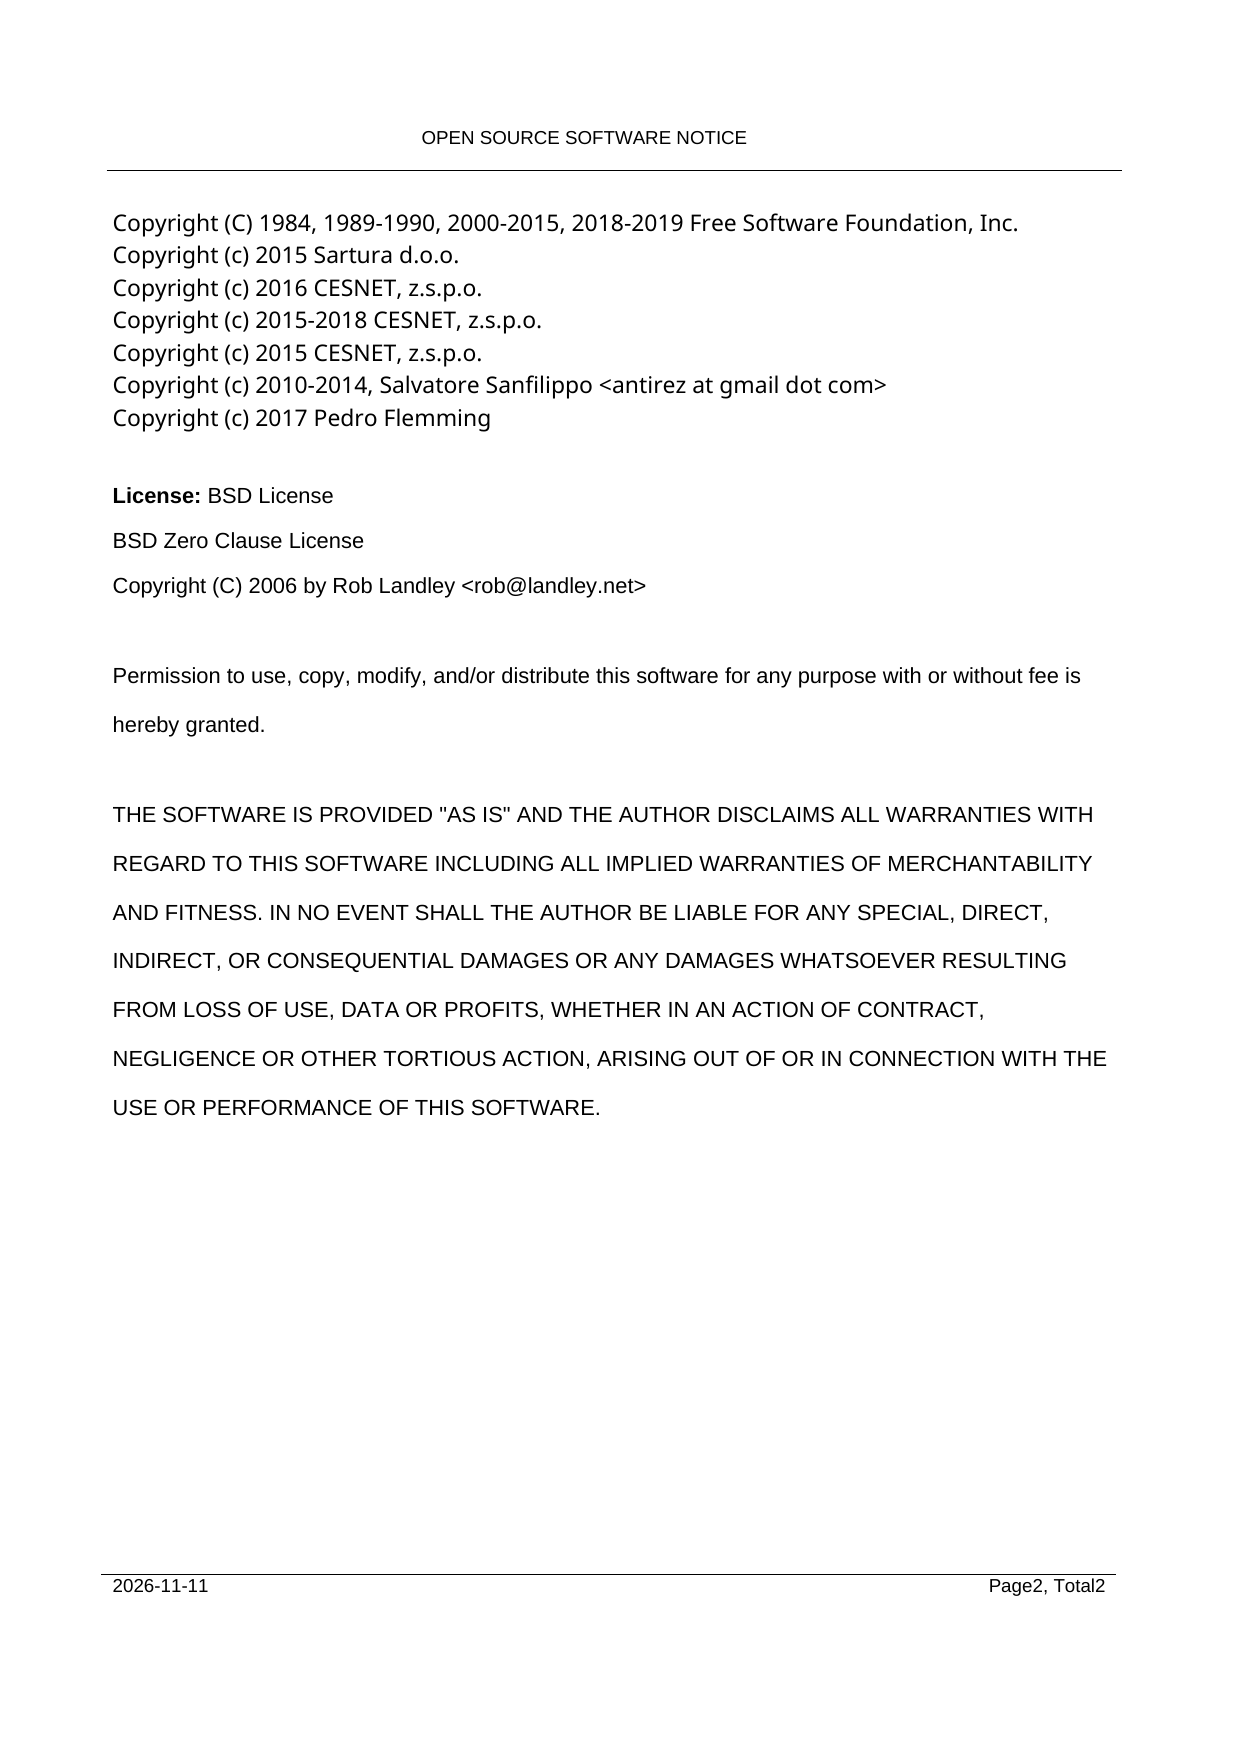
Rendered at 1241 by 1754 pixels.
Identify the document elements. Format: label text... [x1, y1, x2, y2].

text Copyright (C) 2006 by Rob Landley <rob@landley.net> [112, 569, 1128, 602]
text Copyright (c) 2015 CESNET, z.s.p.o. [112, 336, 1128, 369]
text THE SOFTWARE IS PROVIDED "AS IS" AND THE AUTHOR DISCLAIMS ALL WARRANTIES WITH REGARD TO THIS SOFTWARE INCLUDING ALL IMPLIED WARRANTIES OF MERCHANTABILITY AND FITNESS. IN NO EVENT SHALL THE AUTHOR BE LIABLE FOR ANY SPECIAL, DIRECT, INDIRECT, OR CONSEQUENTIAL DAMAGES OR ANY DAMAGES WHATSOEVER RESULTING FROM LOSS OF USE, DATA OR PROFITS, WHETHER IN AN ACTION OF CONTRACT, NEGLIGENCE OR OTHER TORTIOUS ACTION, ARISING OUT OF OR IN CONNECTION WITH THE USE OR PERFORMANCE OF THIS SOFTWARE. [112, 798, 1128, 1123]
text Copyright (c) 2016 CESNET, z.s.p.o. [112, 271, 1128, 304]
text Copyright (C) 1984, 1989-1990, 2000-2015, 2018-2019 Free Software Foundation, Inc. [112, 206, 1128, 239]
text Permission to use, copy, modify, and/or distribute this software for any purpose with or without fee is hereby granted. [112, 659, 1128, 741]
text BSD Zero Clause License [112, 524, 1128, 557]
text License: BSD License [112, 479, 1128, 511]
text Copyright (c) 2010-2014, Salvatore Sanfilippo <antirez at gmail dot com> [112, 369, 1128, 401]
text Copyright (c) 2017 Pedro Flemming [112, 401, 1128, 434]
text Copyright (c) 2015 Sartura d.o.o. [112, 239, 1128, 271]
text Copyright (c) 2015-2018 CESNET, z.s.p.o. [112, 304, 1128, 336]
